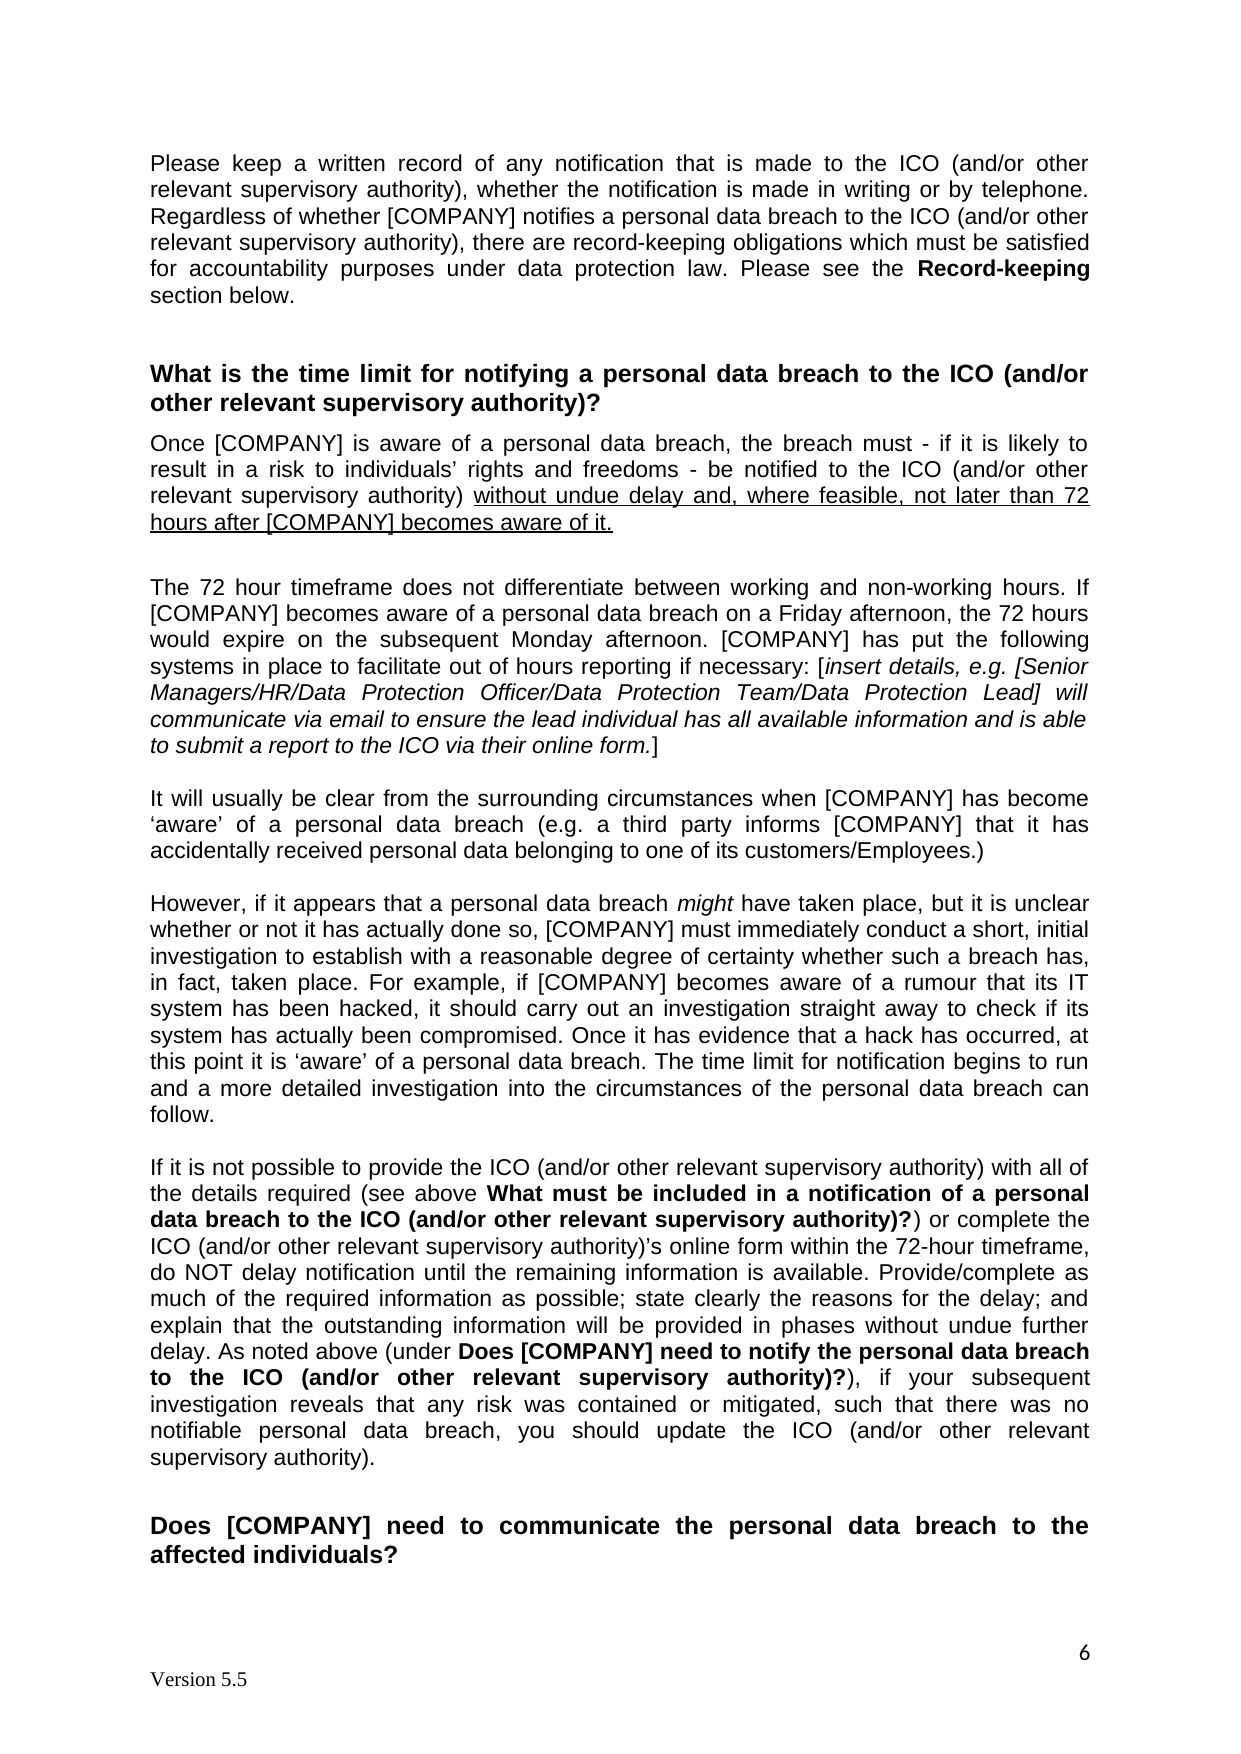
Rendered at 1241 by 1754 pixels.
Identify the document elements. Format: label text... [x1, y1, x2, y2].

text Does [COMPANY] need to communicate the personal data breach to the affected individuals? [150, 1511, 1090, 1568]
text What is the time limit for notifying a personal data breach to the ICO (and/or other relevant supervisory authority)? [150, 359, 1090, 417]
text It will usually be clear from the surrounding circumstances when [COMPANY] has become ‘aware’ of a personal data breach (e.g. a third party informs [COMPANY] that it has accidentally received personal data belonging to one of its customers/Employees.) [150, 784, 1090, 864]
text However, if it appears that a personal data breach might have taken place, but it is unclear whether or not it has actually done so, [COMPANY] must immediately conduct a short, initial investigation to establish with a reasonable degree of certainty whether such a breach has, in fact, taken place. For example, if [COMPANY] becomes aware of a rumour that its IT system has been hacked, it should carry out an investigation straight away to check if its system has actually been compromised. Once it has evidence that a hack has occurred, at this point it is ‘aware’ of a personal data breach. The time limit for notification begins to run and a more detailed investigation into the circumstances of the personal data breach can follow. [150, 890, 1090, 1127]
text If it is not possible to provide the ICO (and/or other relevant supervisory authority) with all of the details required (see above What must be included in a notification of a personal data breach to the ICO (and/or other relevant supervisory authority)?) or complete the ICO (and/or other relevant supervisory authority)’s online form within the 72-hour timeframe, do NOT delay notification until the remaining information is available. Provide/complete as much of the required information as possible; state clearly the reasons for the delay; and explain that the outstanding information will be provided in phases without undue further delay. As noted above (under Does [COMPANY] need to notify the personal data breach to the ICO (and/or other relevant supervisory authority)?), if your subsequent investigation reveals that any risk was contained or mitigated, such that there was no notifiable personal data breach, you should update the ICO (and/or other relevant supervisory authority). [150, 1153, 1090, 1470]
text Please keep a written record of any notification that is made to the ICO (and/or other relevant supervisory authority), whether the notification is made in writing or by telephone. Regardless of whether [COMPANY] notifies a personal data breach to the ICO (and/or other relevant supervisory authority), there are record-keeping obligations which must be satisfied for accountability purposes under data protection law. Please see the Record-keeping section below. [150, 150, 1090, 308]
text The 72 hour timeframe does not differentiate between working and non-working hours. If [COMPANY] becomes aware of a personal data breach on a Friday afternoon, the 72 hours would expire on the subsequent Monday afternoon. [COMPANY] has put the following systems in place to facilitate out of hours reporting if necessary: [insert details, e.g. [Senior Managers/HR/Data Protection Officer/Data Protection Team/Data Protection Lead] will communicate via email to ensure the lead individual has all available information and is able to submit a report to the ICO via their online form.] [150, 574, 1090, 758]
text Once [COMPANY] is aware of a personal data breach, the breach must - if it is likely to result in a risk to individuals’ rights and freedoms - be notified to the ICO (and/or other relevant supervisory authority) without undue delay and, where feasible, not later than 72 hours after [COMPANY] becomes aware of it. [150, 429, 1090, 535]
